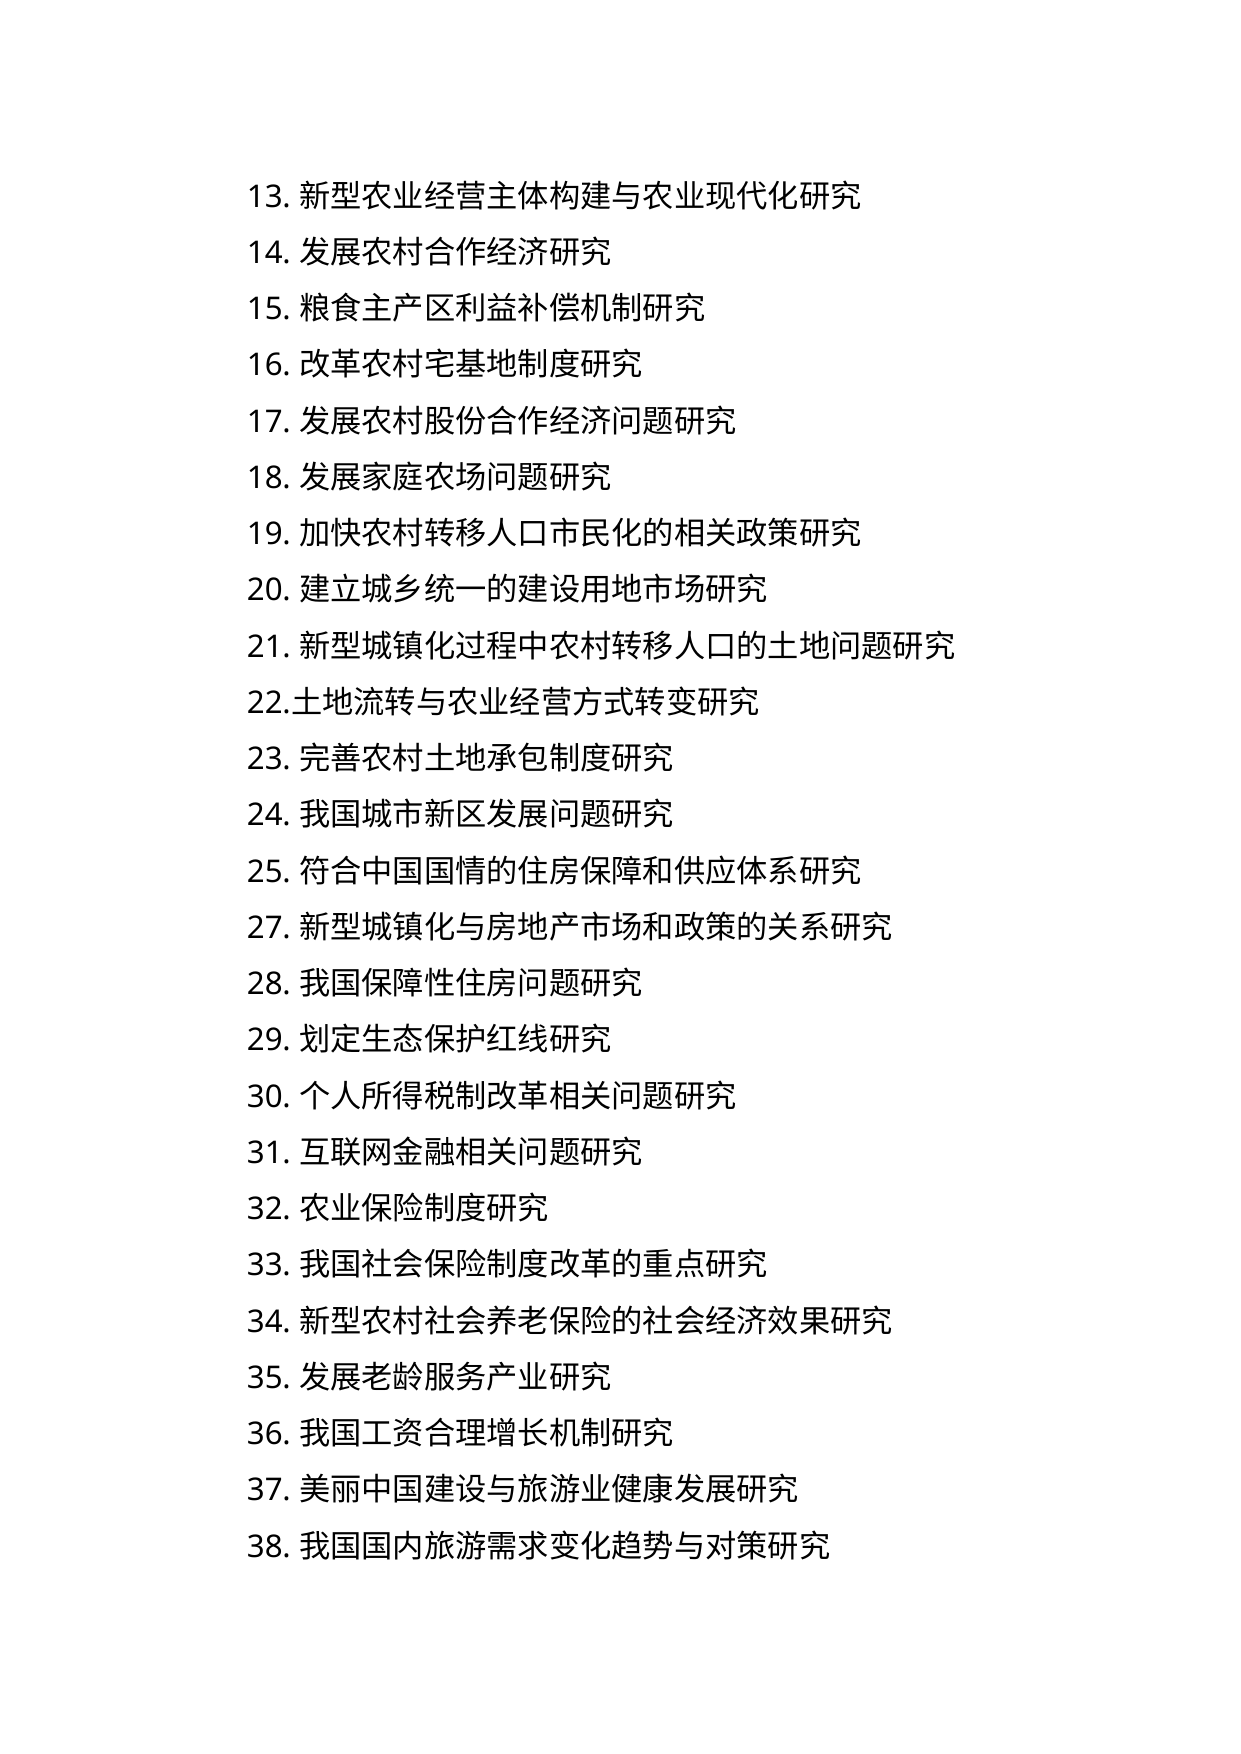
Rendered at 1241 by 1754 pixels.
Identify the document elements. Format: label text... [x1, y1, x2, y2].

text 27. 新型城镇化与房地产市场和政策的关系研究 [187, 893, 1053, 949]
text 33. 我国社会保险制度改革的重点研究 [187, 1231, 1053, 1287]
text 14. 发展农村合作经济研究 [187, 218, 1053, 274]
text 18. 发展家庭农场问题研究 [187, 443, 1053, 499]
text 13. 新型农业经营主体构建与农业现代化研究 [187, 162, 1053, 218]
text 28. 我国保障性住房问题研究 [187, 949, 1053, 1006]
text 34. 新型农村社会养老保险的社会经济效果研究 [187, 1287, 1053, 1343]
text 19. 加快农村转移人口市民化的相关政策研究 [187, 499, 1053, 556]
text 32. 农业保险制度研究 [187, 1174, 1053, 1231]
text 31. 互联网金融相关问题研究 [187, 1118, 1053, 1174]
text 30. 个人所得税制改革相关问题研究 [187, 1062, 1053, 1118]
text 35. 发展老龄服务产业研究 [187, 1343, 1053, 1399]
text 17. 发展农村股份合作经济问题研究 [187, 387, 1053, 443]
text 20. 建立城乡统一的建设用地市场研究 [187, 556, 1053, 612]
text 15. 粮食主产区利益补偿机制研究 [187, 274, 1053, 331]
text 24. 我国城市新区发展问题研究 [187, 781, 1053, 837]
text 29. 划定生态保护红线研究 [187, 1006, 1053, 1062]
text 23. 完善农村土地承包制度研究 [187, 724, 1053, 781]
text 25. 符合中国国情的住房保障和供应体系研究 [187, 837, 1053, 893]
text 21. 新型城镇化过程中农村转移人口的土地问题研究 [187, 612, 1053, 668]
text 22.土地流转与农业经营方式转变研究 [187, 668, 1053, 724]
text 37. 美丽中国建设与旅游业健康发展研究 [187, 1456, 1053, 1512]
text 16. 改革农村宅基地制度研究 [187, 331, 1053, 387]
text 38. 我国国内旅游需求变化趋势与对策研究 [187, 1512, 1053, 1568]
text 36. 我国工资合理增长机制研究 [187, 1399, 1053, 1456]
